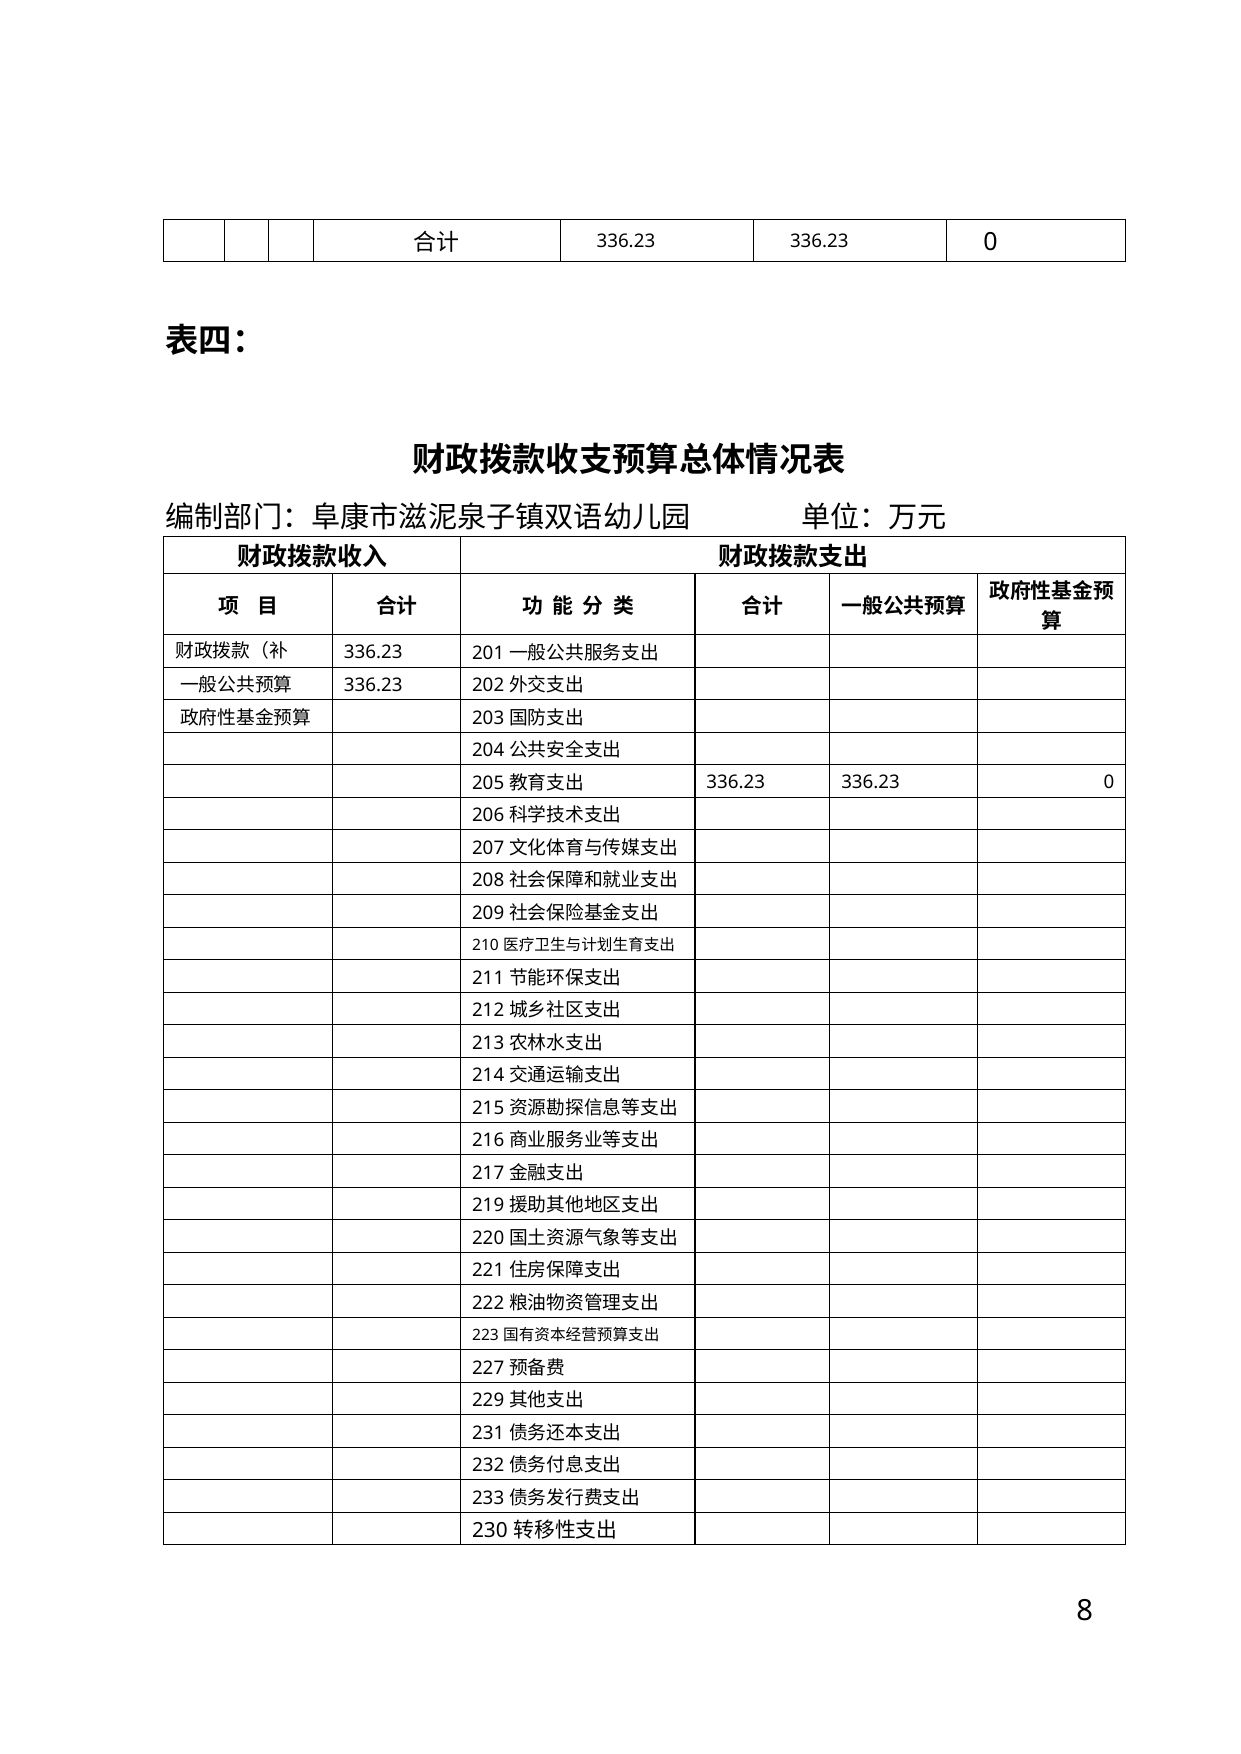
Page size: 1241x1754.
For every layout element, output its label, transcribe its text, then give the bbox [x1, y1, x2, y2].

table_cell 201 一般公共服务支出 [461, 635, 694, 667]
table_cell [830, 1058, 977, 1089]
table_cell [164, 1123, 332, 1154]
table_cell [164, 863, 332, 894]
table_cell 财政拨款（补助） [164, 635, 332, 667]
table_cell [333, 765, 460, 797]
table_cell [333, 798, 460, 829]
table_cell 207 文化体育与传媒支出 [461, 830, 694, 862]
table_cell 政府性基金预算 [978, 574, 1125, 634]
table_cell [164, 1513, 332, 1544]
table_cell [978, 895, 1125, 927]
table_cell [164, 1415, 332, 1447]
table_cell [830, 1253, 977, 1284]
table_cell [978, 1513, 1125, 1544]
table_cell [830, 1090, 977, 1122]
table_cell [978, 1155, 1125, 1187]
table_cell [830, 1155, 977, 1187]
table_cell [696, 1188, 829, 1219]
table_cell [696, 1318, 829, 1349]
table_cell 220 国土资源气象等支出 [461, 1220, 694, 1252]
table_cell 202 外交支出 [461, 668, 694, 699]
table_cell 209 社会保险基金支出 [461, 895, 694, 927]
table_cell [830, 830, 977, 862]
text 编制部门：阜康市滋泥泉子镇双语幼儿园 单位：万元 [165, 493, 1092, 536]
table_cell [978, 993, 1125, 1024]
table_cell [830, 928, 977, 959]
table_cell [978, 928, 1125, 959]
table_cell [333, 1318, 460, 1349]
table_cell 336.23 [561, 220, 753, 261]
table_cell [333, 1123, 460, 1154]
table_cell 213 农林水支出 [461, 1025, 694, 1057]
table_cell [333, 1253, 460, 1284]
table_cell [164, 1383, 332, 1414]
table_cell 336.23 [333, 668, 460, 699]
table_cell [696, 960, 829, 992]
table_cell [696, 1090, 829, 1122]
table_cell [830, 895, 977, 927]
table_cell [978, 1318, 1125, 1349]
table_cell [830, 1383, 977, 1414]
table_header 财政拨款收入 [164, 537, 460, 573]
table_cell [164, 1285, 332, 1317]
table_cell [978, 733, 1125, 764]
table_cell [333, 1058, 460, 1089]
table_cell 336.23 [830, 765, 977, 797]
table_cell [333, 1415, 460, 1447]
table_cell [830, 668, 977, 699]
table_cell [830, 733, 977, 764]
table_cell 217 金融支出 [461, 1155, 694, 1187]
table_cell [830, 1480, 977, 1512]
table_cell [164, 830, 332, 862]
table_cell [696, 1285, 829, 1317]
table_cell [164, 765, 332, 797]
table_cell [696, 700, 829, 732]
table_cell 231 债务还本支出 [461, 1415, 694, 1447]
table_cell [164, 1090, 332, 1122]
table_cell [333, 1448, 460, 1479]
table_cell 项 目 [164, 574, 332, 634]
table_cell [333, 863, 460, 894]
table_cell 0 [947, 220, 1125, 261]
table_cell [333, 830, 460, 862]
table_cell [978, 1253, 1125, 1284]
table_cell 221 住房保障支出 [461, 1253, 694, 1284]
table_cell [696, 1383, 829, 1414]
table_cell [696, 733, 829, 764]
table_cell 216 商业服务业等支出 [461, 1123, 694, 1154]
table_cell [830, 1220, 977, 1252]
table_cell 合计 [696, 574, 829, 634]
table_cell [333, 1513, 460, 1544]
table_cell 212 城乡社区支出 [461, 993, 694, 1024]
table_cell [333, 1090, 460, 1122]
table_cell [978, 1480, 1125, 1512]
table_cell [333, 895, 460, 927]
table_cell [830, 1350, 977, 1382]
table_cell [830, 1188, 977, 1219]
table_header 财政拨款支出 [461, 537, 1125, 573]
table_cell 215 资源勘探信息等支出 [461, 1090, 694, 1122]
table_cell [164, 960, 332, 992]
table_cell [696, 895, 829, 927]
table_cell 336.23 [696, 765, 829, 797]
table_cell [164, 1350, 332, 1382]
table_cell [333, 1025, 460, 1057]
table_cell [978, 1090, 1125, 1122]
table_cell 203 国防支出 [461, 700, 694, 732]
text 财政拨款收支预算总体情况表 [165, 433, 1092, 481]
table_cell [978, 798, 1125, 829]
table_cell [696, 830, 829, 862]
table_cell [830, 700, 977, 732]
table_cell [830, 863, 977, 894]
table_cell [164, 798, 332, 829]
table_cell [830, 1448, 977, 1479]
table_cell [333, 1350, 460, 1382]
table_cell 219 援助其他地区支出 [461, 1188, 694, 1219]
table_cell 0 [978, 765, 1125, 797]
table_cell 206 科学技术支出 [461, 798, 694, 829]
table_cell [269, 220, 313, 261]
table_cell [333, 1383, 460, 1414]
table_cell [164, 1188, 332, 1219]
table_cell [333, 960, 460, 992]
table_cell [164, 1155, 332, 1187]
table_cell [696, 1513, 829, 1544]
table_cell 227 预备费 [461, 1350, 694, 1382]
table_cell [333, 1480, 460, 1512]
table_cell 合计 [314, 220, 560, 261]
table_cell [830, 1318, 977, 1349]
table_cell [696, 635, 829, 667]
table_cell [978, 635, 1125, 667]
table_cell [830, 1123, 977, 1154]
table_cell [978, 960, 1125, 992]
table_cell [696, 1025, 829, 1057]
table_cell [978, 1188, 1125, 1219]
table_cell [164, 1025, 332, 1057]
table_cell [696, 1350, 829, 1382]
table_cell [164, 733, 332, 764]
table_cell [978, 1448, 1125, 1479]
table_cell [830, 1285, 977, 1317]
table_cell 205 教育支出 [461, 765, 694, 797]
table_cell [164, 1058, 332, 1089]
table_cell [978, 830, 1125, 862]
text 表四： [165, 314, 1092, 362]
table_cell [978, 1383, 1125, 1414]
table_cell [978, 1415, 1125, 1447]
table_cell [164, 1448, 332, 1479]
table_cell [164, 993, 332, 1024]
table_cell [164, 928, 332, 959]
table_cell 233 债务发行费支出 [461, 1480, 694, 1512]
table_cell 336.23 [754, 220, 946, 261]
table_cell 336.23 [333, 635, 460, 667]
table_cell 229 其他支出 [461, 1383, 694, 1414]
table_cell [696, 1123, 829, 1154]
table_cell [333, 1155, 460, 1187]
table_cell 222 粮油物资管理支出 [461, 1285, 694, 1317]
table_cell [333, 1220, 460, 1252]
table_cell 208 社会保障和就业支出 [461, 863, 694, 894]
table_cell [164, 1480, 332, 1512]
table_cell [830, 1025, 977, 1057]
table_cell [333, 1285, 460, 1317]
table_cell [696, 1058, 829, 1089]
table_cell [978, 1350, 1125, 1382]
table_cell 232 债务付息支出 [461, 1448, 694, 1479]
table_cell 211 节能环保支出 [461, 960, 694, 992]
table_cell 214 交通运输支出 [461, 1058, 694, 1089]
table_cell [696, 1480, 829, 1512]
table_cell [978, 668, 1125, 699]
table_cell 一般公共预算 [164, 668, 332, 699]
table_cell 合计 [333, 574, 460, 634]
table_cell [696, 1220, 829, 1252]
table_cell 政府性基金预算 [164, 700, 332, 732]
table_cell 204 公共安全支出 [461, 733, 694, 764]
table_cell 功 能 分 类 [461, 574, 694, 634]
table_cell [830, 635, 977, 667]
table_cell [164, 1318, 332, 1349]
table_cell [830, 1513, 977, 1544]
table_cell [696, 1253, 829, 1284]
table_cell [164, 1220, 332, 1252]
table_cell [333, 1188, 460, 1219]
table_cell 一般公共预算 [830, 574, 977, 634]
table_cell [696, 993, 829, 1024]
table_cell [333, 733, 460, 764]
table_cell [978, 1123, 1125, 1154]
table_cell [978, 700, 1125, 732]
table_cell [978, 863, 1125, 894]
table_cell [830, 993, 977, 1024]
table_cell [696, 1415, 829, 1447]
table_cell [978, 1058, 1125, 1089]
table_cell [696, 1155, 829, 1187]
table_cell [164, 1253, 332, 1284]
table_cell [830, 798, 977, 829]
table_cell [696, 1448, 829, 1479]
table_cell [225, 220, 268, 261]
table_cell [696, 668, 829, 699]
table_cell [164, 220, 224, 261]
table_cell [978, 1220, 1125, 1252]
table_cell [696, 863, 829, 894]
table_cell 223 国有资本经营预算支出 [461, 1318, 694, 1349]
table_cell [696, 798, 829, 829]
table_cell [164, 895, 332, 927]
table_cell [830, 1415, 977, 1447]
table_cell 230 转移性支出 [461, 1513, 694, 1544]
table_cell [978, 1285, 1125, 1317]
table_cell [830, 960, 977, 992]
table_cell 210 医疗卫生与计划生育支出 [461, 928, 694, 959]
table_cell [333, 700, 460, 732]
table_cell [333, 928, 460, 959]
table_cell [333, 993, 460, 1024]
table_cell [978, 1025, 1125, 1057]
table_cell [696, 928, 829, 959]
